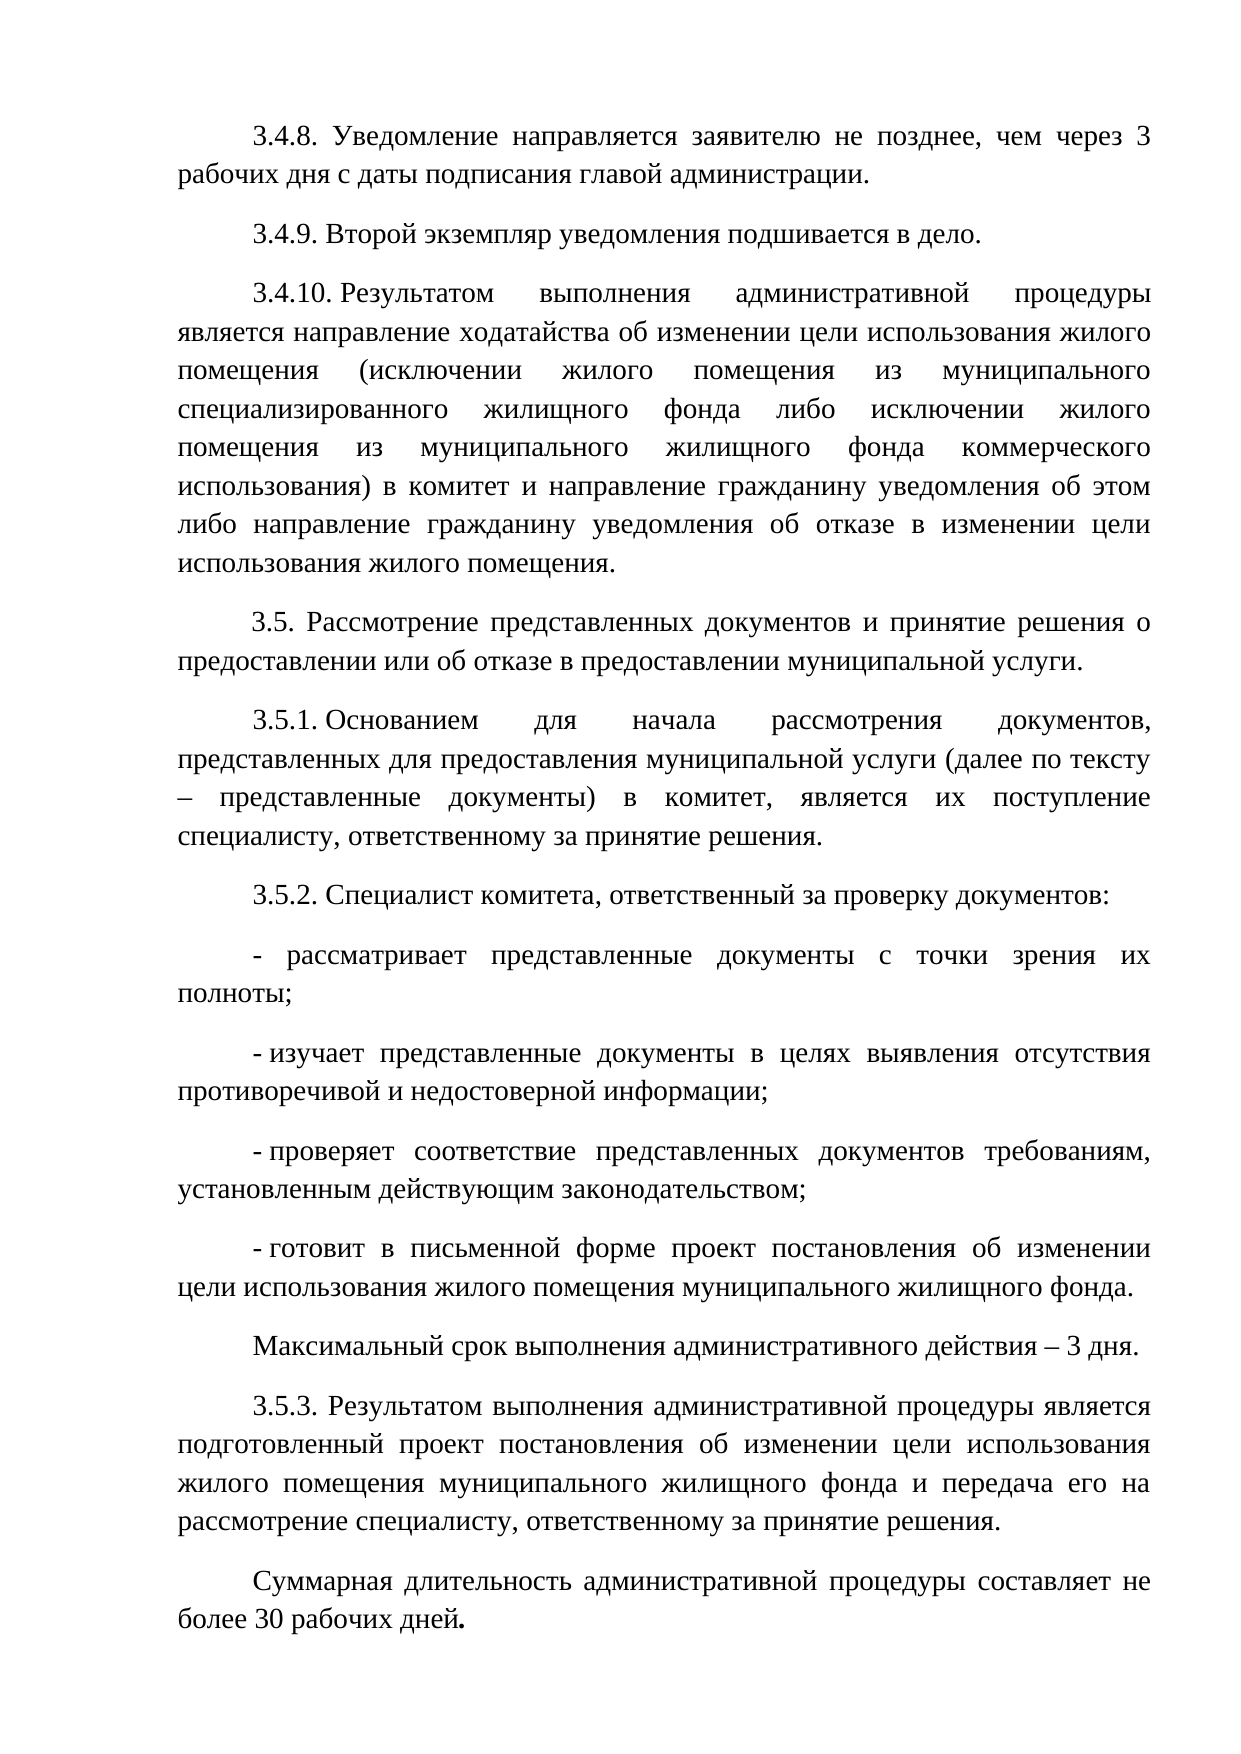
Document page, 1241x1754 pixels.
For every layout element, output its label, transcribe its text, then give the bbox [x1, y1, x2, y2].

text - готовит в письменной форме проект постановления об изменении цели использования жилого помещения муниципального жилищного фонда. [177, 1231, 1152, 1303]
text Суммарная длительность административной процедуры составляет не более 30 рабочих дней. [177, 1563, 1152, 1635]
text - проверяет соответствие представленных документов требованиям, установленным действующим законодательством; [177, 1133, 1152, 1205]
text 3.5. Рассмотрение представленных документов и принятие решения о предоставлении или об отказе в предоставлении муниципальной услуги. [177, 604, 1152, 677]
text 3.4.10. Результатом выполнения административной процедуры является направление ходатайства об изменении цели использования жилого помещения (исключении жилого помещения из муниципального специализированного жилищного фонда либо исключении жилого помещения из муниципального жилищного фонда коммерческого использования) в комитет и направление гражданину уведомления об этом либо направление гражданину уведомления об отказе в изменении цели использования жилого помещения. [177, 275, 1152, 579]
text 3.5.3. Результатом выполнения административной процедуры является подготовленный проект постановления об изменении цели использования жилого помещения муниципального жилищного фонда и передача его на рассмотрение специалисту, ответственному за принятие решения. [177, 1388, 1152, 1537]
text - рассматривает представленные документы с точки зрения их полноты; [177, 937, 1152, 1009]
text 3.5.2. Специалист комитета, ответственный за проверку документов: [177, 877, 1152, 911]
text - изучает представленные документы в целях выявления отсутствия противоречивой и недостоверной информации; [177, 1035, 1152, 1107]
text Максимальный срок выполнения административного действия – 3 дня. [177, 1328, 1152, 1362]
text 3.4.9. Второй экземпляр уведомления подшивается в дело. [177, 216, 1152, 249]
text 3.5.1. Основанием для начала рассмотрения документов, представленных для предоставления муниципальной услуги (далее по тексту – представленные документы) в комитет, является их поступление специалисту, ответственному за принятие решения. [177, 702, 1152, 852]
text 3.4.8. Уведомление направляется заявителю не позднее, чем через 3 рабочих дня с даты подписания главой администрации. [177, 118, 1152, 190]
